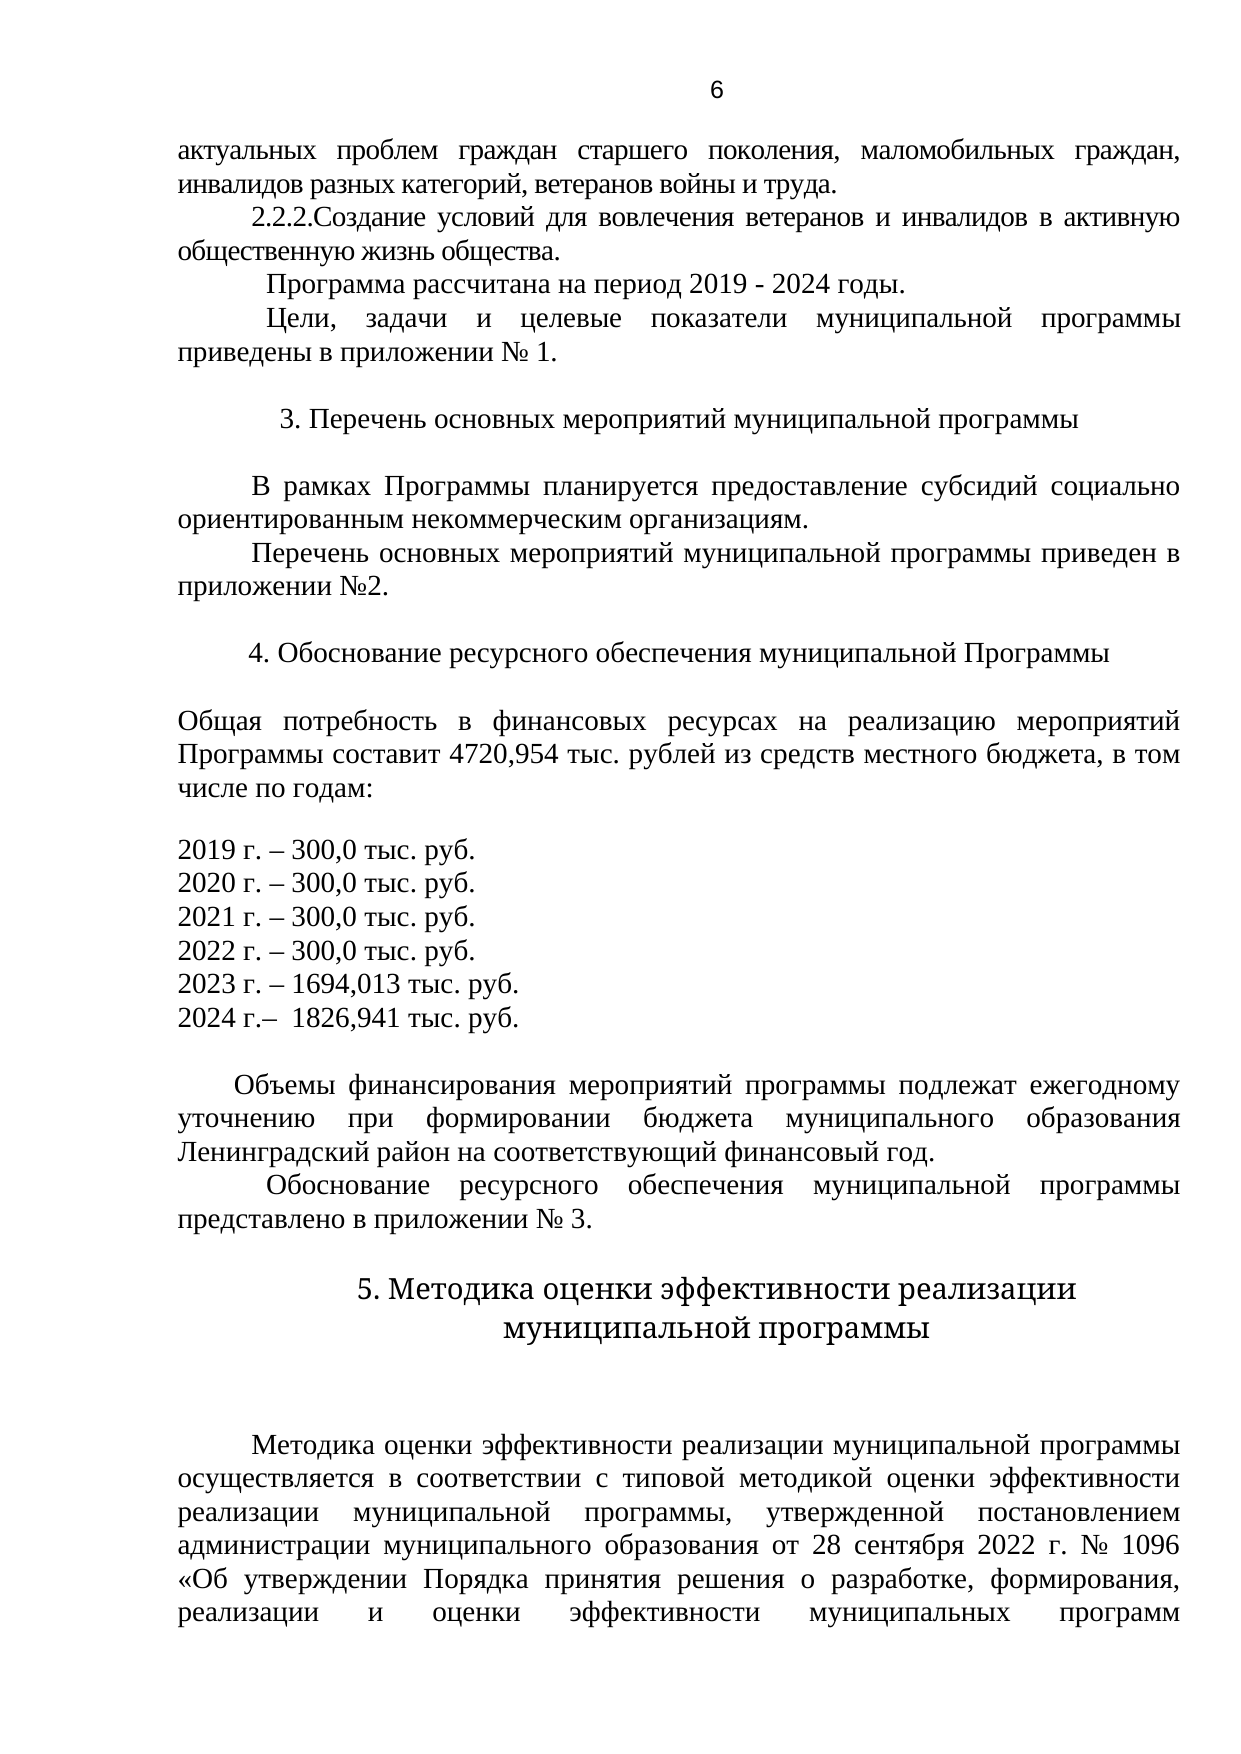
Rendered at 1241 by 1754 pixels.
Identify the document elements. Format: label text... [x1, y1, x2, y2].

text 2024 г.– 1826,941 тыс. руб. [177, 1000, 1181, 1033]
text 2.2.2.Создание условий для вовлечения ветеранов и инвалидов в активную общественную жизнь общества. [177, 199, 1181, 267]
text 4. Обоснование ресурсного обеспечения муниципальной Программы [177, 636, 1181, 669]
text Объемы финансирования мероприятий программы подлежат ежегодному уточнению при формировании бюджета муниципального образования Ленинградский район на соответствующий финансовый год. [177, 1067, 1181, 1167]
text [177, 1427, 1181, 1628]
text муниципальной программы [177, 1308, 1181, 1347]
text Цели, задачи и целевые показатели муниципальной программы приведены в приложении № 1. [177, 300, 1181, 367]
text 5. Методика оценки эффективности реализации [177, 1268, 1181, 1308]
text В рамках Программы планируется предоставление субсидий социально ориентированным некоммерческим организациям. [177, 468, 1181, 535]
text Программа рассчитана на период 2019 - 2024 годы. [177, 267, 1181, 300]
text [177, 132, 1181, 199]
text 2023 г. – 1694,013 тыс. руб. [177, 966, 1181, 1000]
text Перечень основных мероприятий муниципальной программы приведен в приложении №2. [177, 535, 1181, 602]
text Общая потребность в финансовых ресурсах на реализацию мероприятий Программы составит 4720,954 тыс. рублей из средств местного бюджета, в том числе по годам: [177, 703, 1181, 803]
text Обоснование ресурсного обеспечения муниципальной программы представлено в приложении № 3. [177, 1167, 1181, 1234]
text 2019 г. – 300,0 тыс. руб. [177, 832, 1181, 866]
text 3. Перечень основных мероприятий муниципальной программы [177, 401, 1181, 434]
text 2021 г. – 300,0 тыс. руб. [177, 899, 1181, 933]
text 2022 г. – 300,0 тыс. руб. [177, 933, 1181, 966]
text 2020 г. – 300,0 тыс. руб. [177, 866, 1181, 899]
